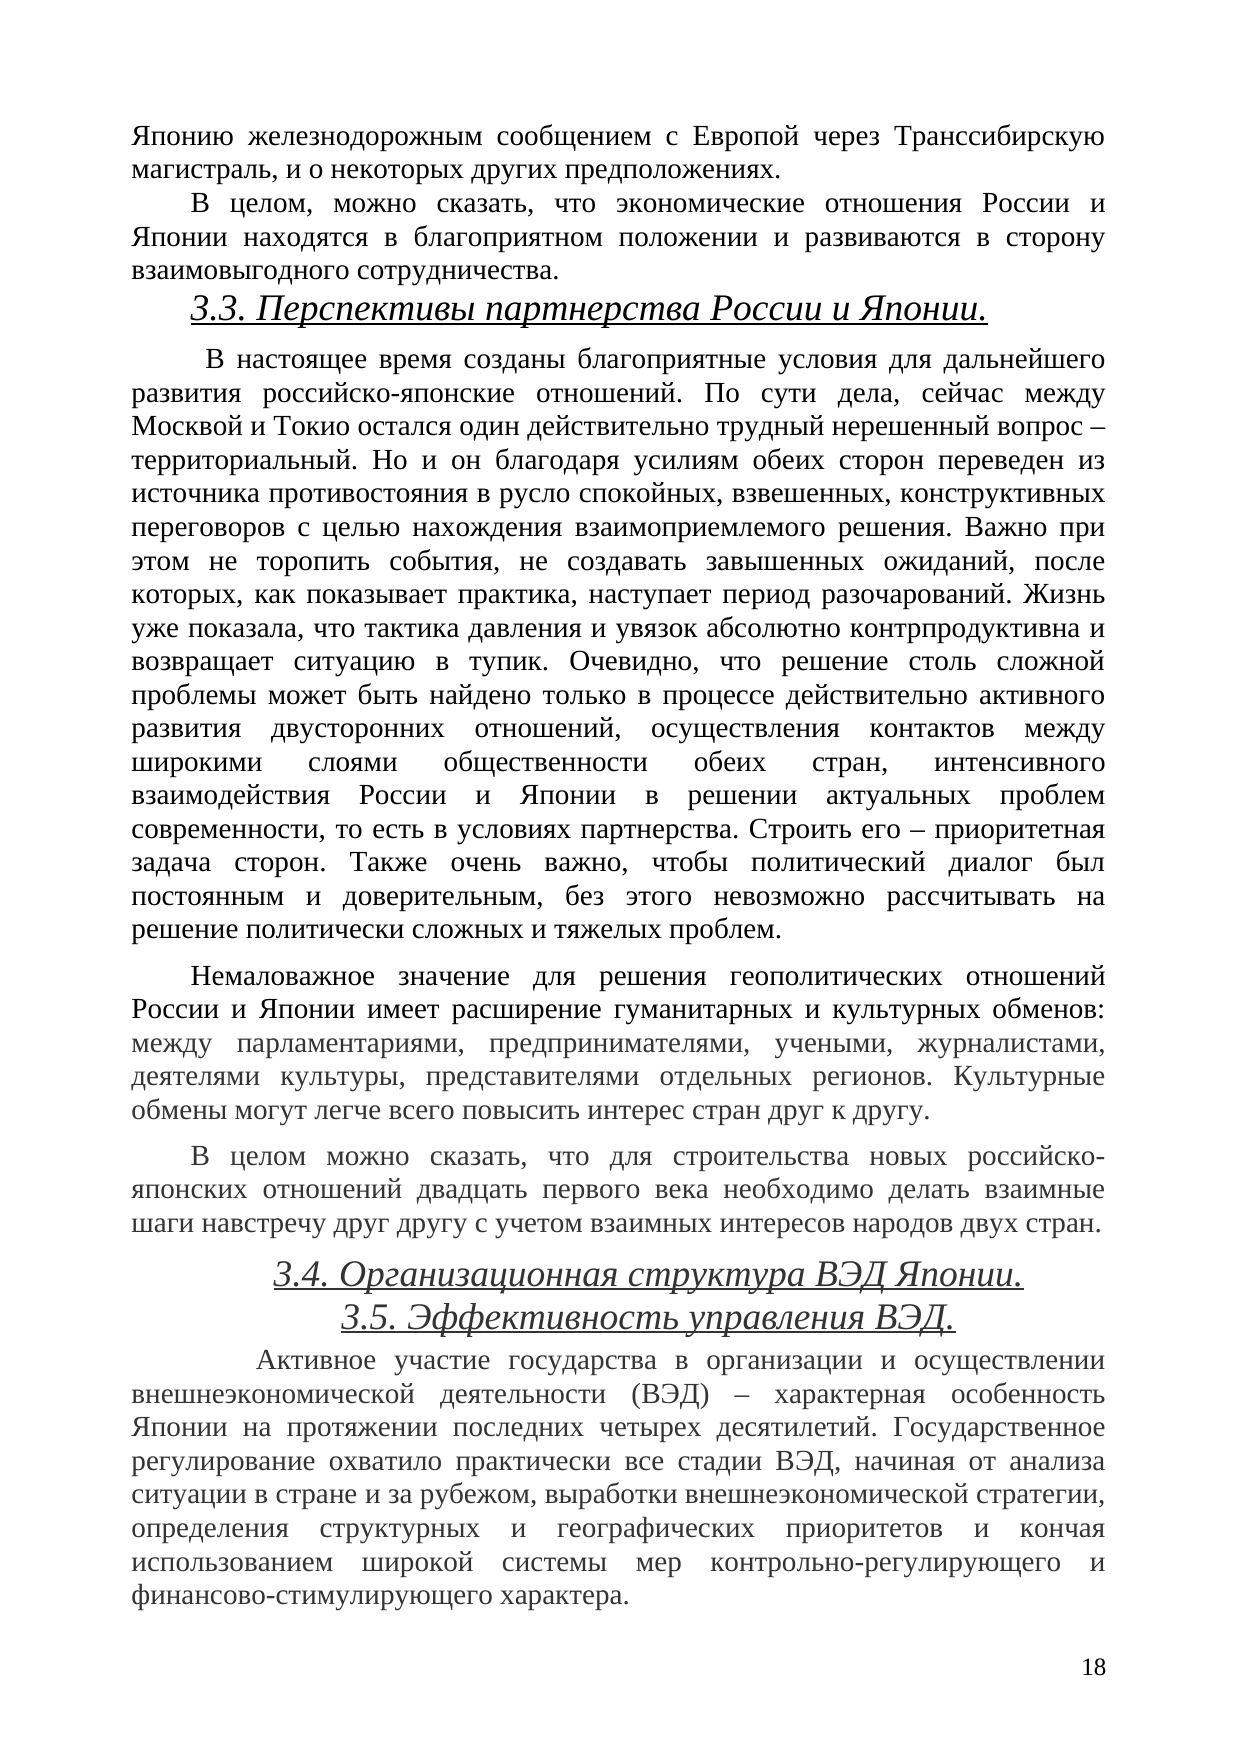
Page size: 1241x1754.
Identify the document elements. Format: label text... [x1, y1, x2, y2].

text 3.5. Эффективность управления ВЭД. [131, 1294, 1106, 1337]
text В настоящее время созданы благоприятные условия для дальнейшего развития российско-японские отношений. По сути дела, сейчас между Москвой и Токио остался один действительно трудный нерешенный вопрос – территориальный. Но и он благодаря усилиям обеих сторон переведен из источника противостояния в русло спокойных, взвешенных, конструктивных переговоров с целью нахождения взаимоприемлемого решения. Важно при этом не торопить события, не создавать завышенных ожиданий, после которых, как показывает практика, наступает период разочарований. Жизнь уже показала, что тактика давления и увязок абсолютно контрпродуктивна и возвращает ситуацию в тупик. Очевидно, что решение столь сложной проблемы может быть найдено только в процессе действительно активного развития двусторонних отношений, осуществления контактов между широкими слоями общественности обеих стран, интенсивного взаимодействия России и Японии в решении актуальных проблем современности, то есть в условиях партнерства. Строить его – приоритетная задача сторон. Также очень важно, чтобы политический диалог был постоянным и доверительным, без этого невозможно рассчитывать на решение политически сложных и тяжелых проблем. [131, 341, 1106, 945]
text Активное участие государства в организации и осуществлении внешнеэкономической деятельности (ВЭД) – характерная особенность Японии на протяжении последних четырех десятилетий. Государственное регулирование охватило практически все стадии ВЭД, начиная от анализа ситуации в стране и за рубежом, выработки внешнеэкономической стратегии, определения структурных и географических приоритетов и кончая использованием широкой системы мер контрольно-регулирующего и финансово-стимулирующего характера. [131, 1342, 1106, 1611]
text 3.4. Организационная структура ВЭД Японии. [131, 1251, 1106, 1294]
text Немаловажное значение для решения геополитических отношений России и Японии имеет расширение гуманитарных и культурных обменов: между парламентариями, предпринимателями, учеными, журналистами, деятелями культуры, представителями отдельных регионов. Культурные обмены могут легче всего повысить интерес стран друг к другу. [131, 958, 1106, 1125]
text 3.3. Перспективы партнерства России и Японии. [131, 286, 1106, 329]
text В целом можно сказать, что для строительства новых российско-японских отношений двадцать первого века необходимо делать взаимные шаги навстречу друг другу с учетом взаимных интересов народов двух стран. [131, 1138, 1106, 1238]
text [131, 118, 1106, 185]
text В целом, можно сказать, что экономические отношения России и Японии находятся в благоприятном положении и развиваются в сторону взаимовыгодного сотрудничества. [131, 185, 1106, 286]
